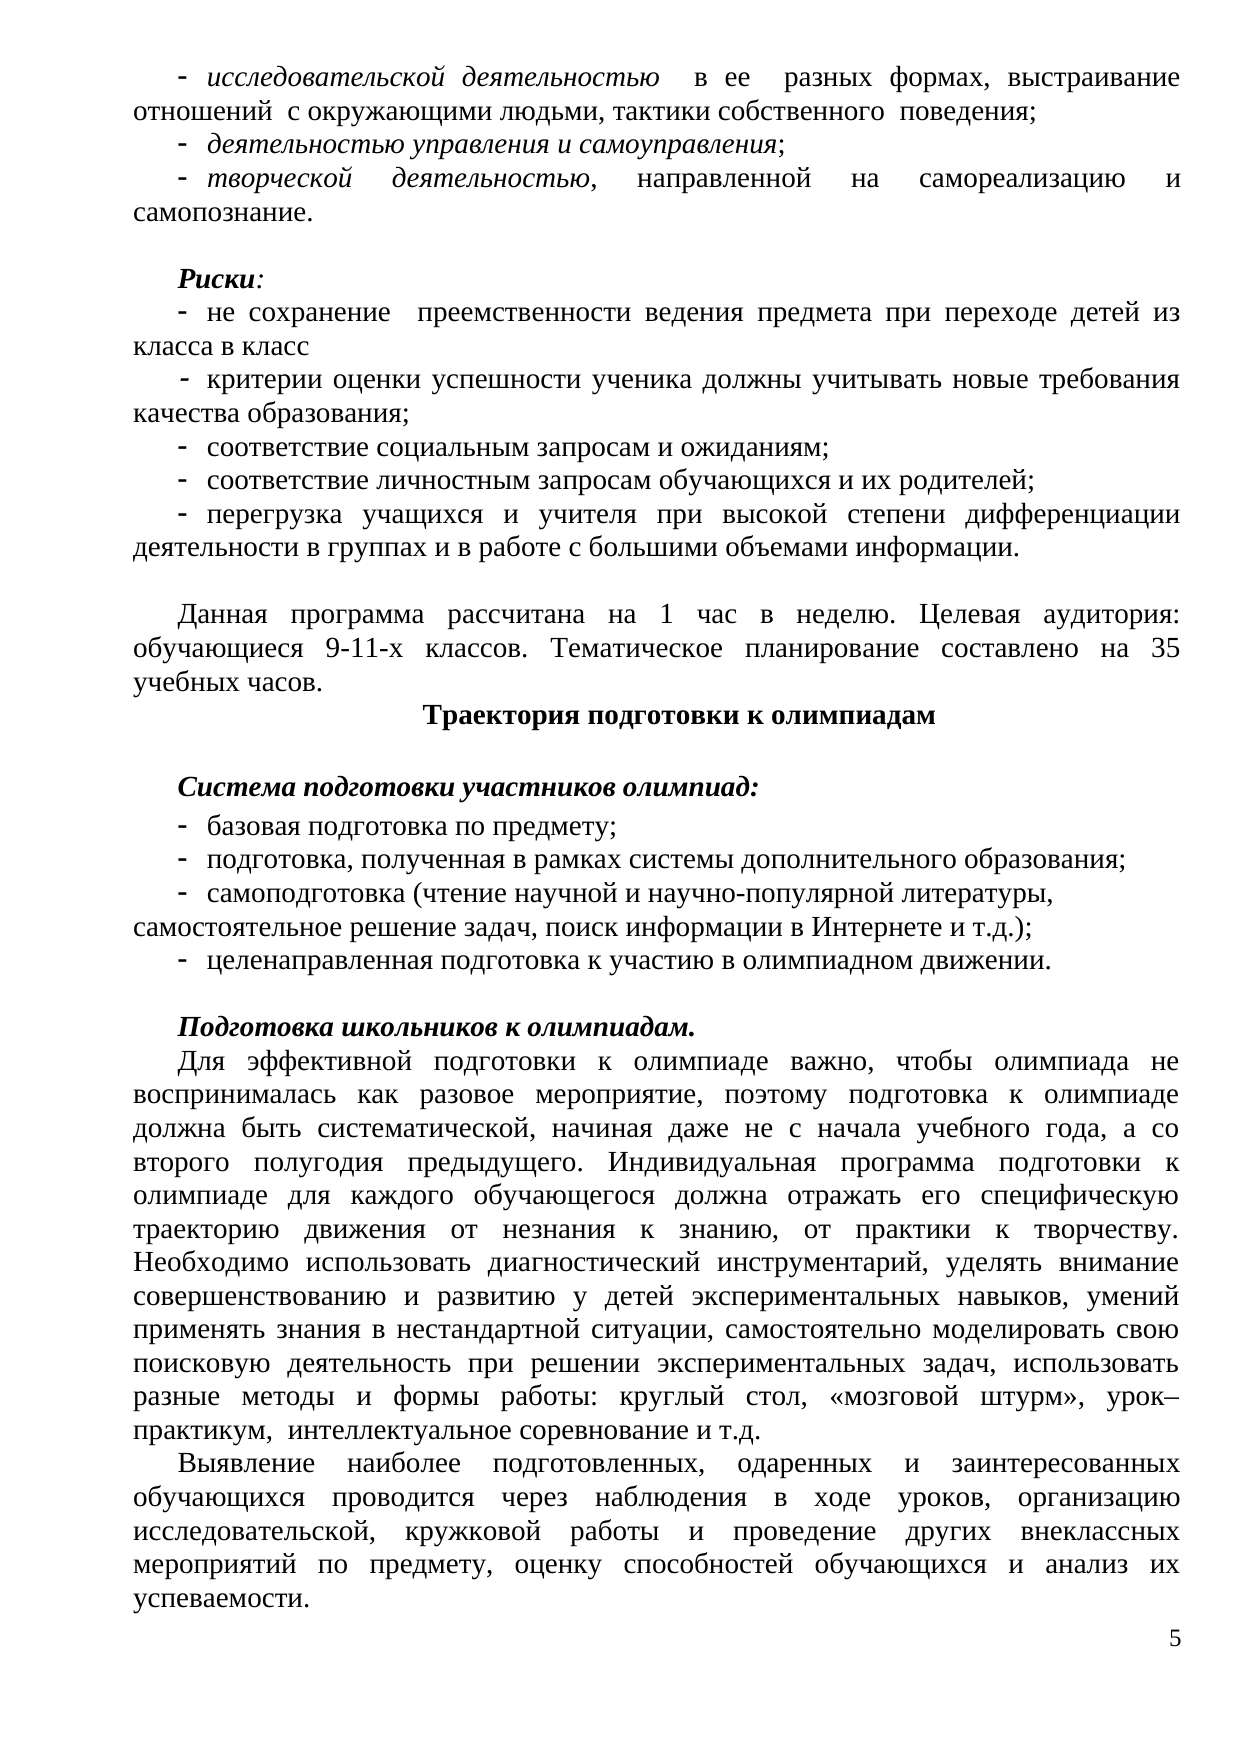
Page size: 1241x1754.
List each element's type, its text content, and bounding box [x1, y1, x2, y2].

list исследовательской деятельностью в ее разных формах, выстраивание отношений с окружающими людьми, тактики собственного поведения; [133, 59, 1181, 126]
list базовая подготовка по предмету; [133, 808, 1181, 842]
list соответствие личностным запросам обучающихся и их родителей; [133, 462, 1181, 496]
text Риски: [133, 261, 1181, 294]
text Для эффективной подготовки к олимпиаде важно, чтобы олимпиада не воспринималась как разовое мероприятие, поэтому подготовка к олимпиаде должна быть систематической, начиная даже не с начала учебного года, а со второго полугодия предыдущего. Индивидуальная программа подготовки к олимпиаде для каждого обучающегося должна отражать его специфическую траекторию движения от незнания к знанию, от практики к творчеству. Необходимо использовать диагностический инструментарий, уделять внимание совершенствованию и развитию у детей экспериментальных навыков, умений применять знания в нестандартной ситуации, самостоятельно моделировать свою поисковую деятельность при решении экспериментальных задач, использовать разные методы и формы работы: круглый стол, «мозговой штурм», урок–практикум, интеллектуальное соревнование и т.д. [133, 1043, 1180, 1446]
list соответствие социальным запросам и ожиданиям; [133, 429, 1181, 462]
text Подготовка школьников к олимпиадам. [133, 1009, 1181, 1043]
list не сохранение преемственности ведения предмета при переходе детей из класса в класс [133, 294, 1181, 361]
text Система подготовки участников олимпиад: [133, 769, 1181, 803]
list подготовка, полученная в рамках системы дополнительного образования; [133, 842, 1181, 875]
list Траектория подготовки к олимпиадам [133, 697, 1181, 731]
list целенаправленная подготовка к участию в олимпиадном движении. [133, 942, 1181, 976]
list деятельностью управления и самоуправления; [133, 126, 1181, 160]
list критерии оценки успешности ученика должны учитывать новые требования качества образования; [133, 361, 1181, 429]
text Выявление наиболее подготовленных, одаренных и заинтересованных обучающихся проводится через наблюдения в ходе уроков, организацию исследовательской, кружковой работы и проведение других внеклассных мероприятий по предмету, оценку способностей обучающихся и анализ их успеваемости. [133, 1446, 1181, 1613]
text Данная программа рассчитана на 1 час в неделю. Целевая аудитория: обучающиеся 9-11-х классов. Тематическое планирование составлено на 35 учебных часов. [133, 597, 1181, 697]
list творческой деятельностью, направленной на самореализацию и самопознание. [133, 160, 1181, 227]
list самоподготовка (чтение научной и научно-популярной литературы, самостоятельное решение задач, поиск информации в Интернете и т.д.); [133, 875, 1181, 942]
list перегрузка учащихся и учителя при высокой степени дифференциации деятельности в группах и в работе с большими объемами информации. [133, 496, 1181, 563]
